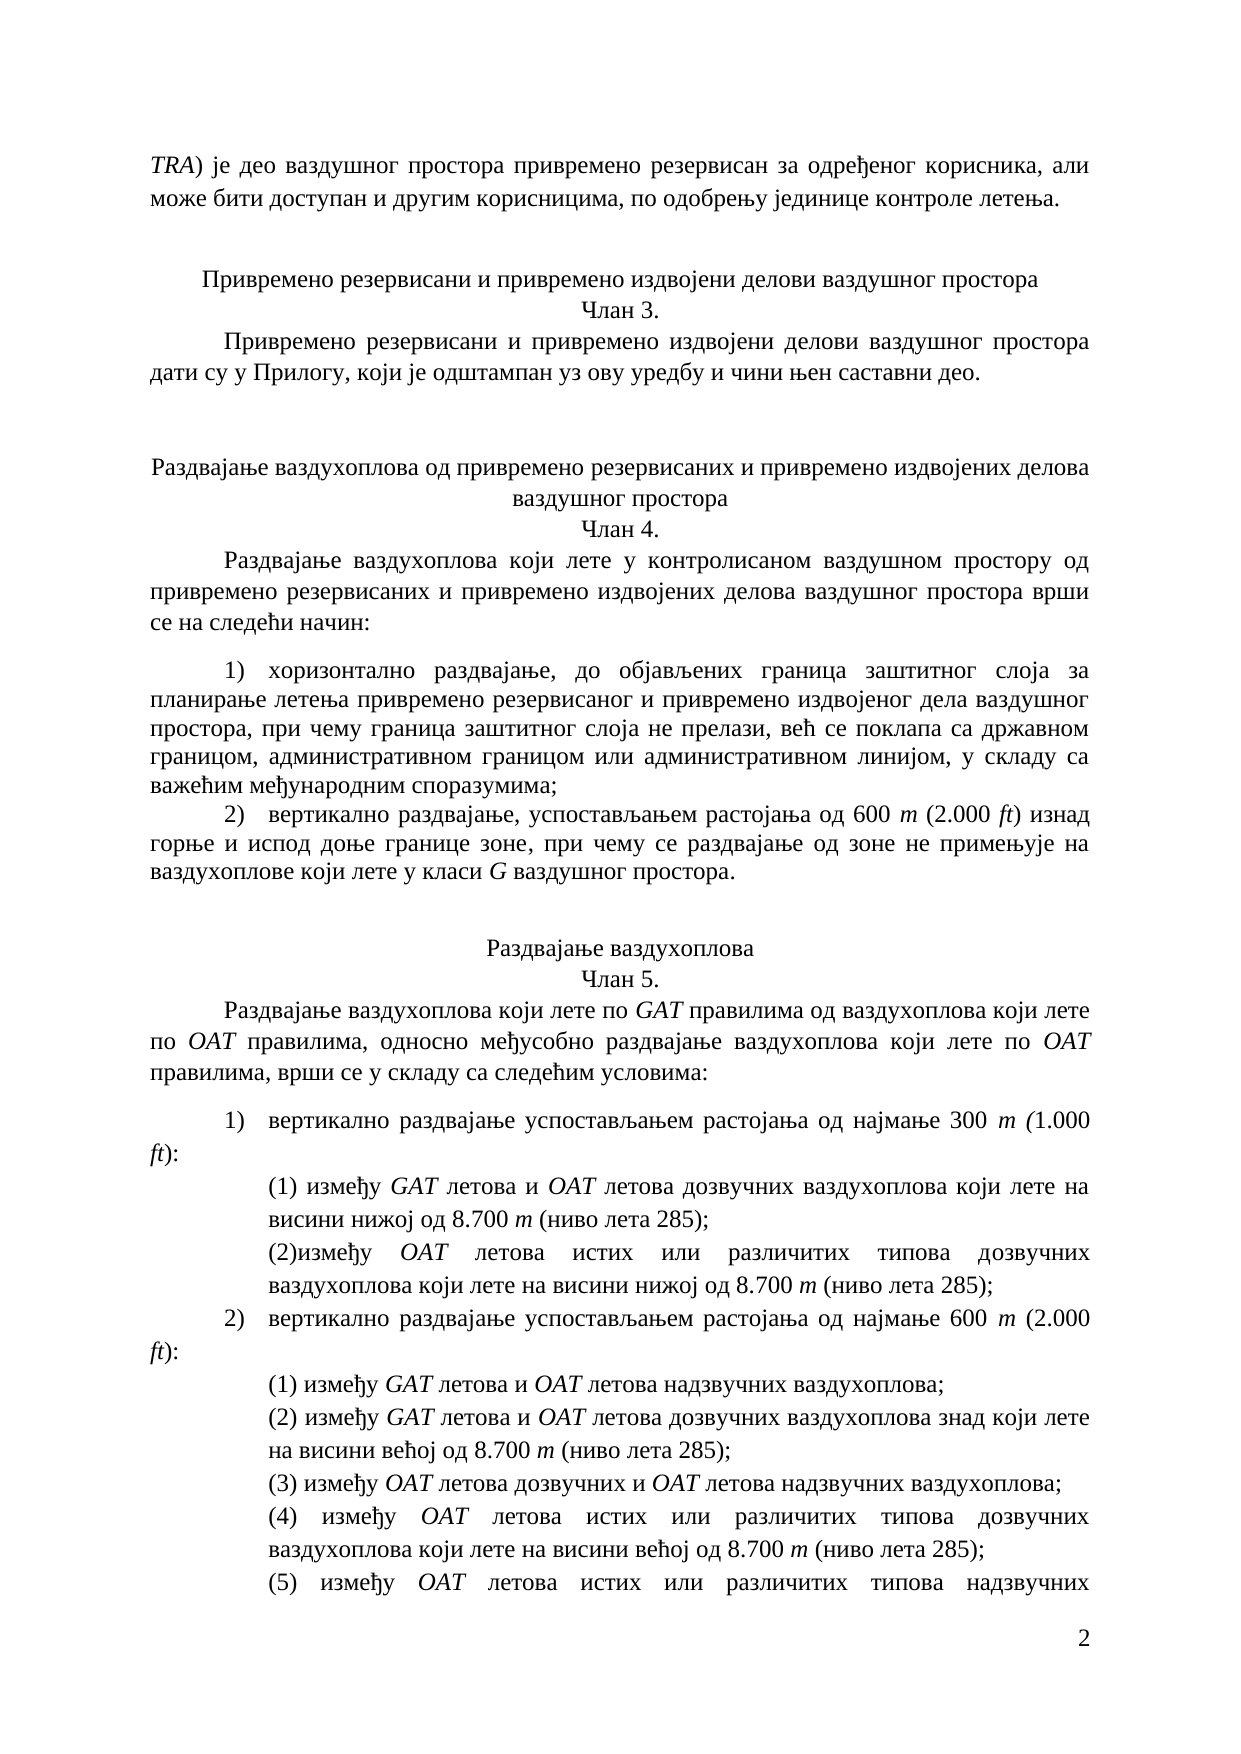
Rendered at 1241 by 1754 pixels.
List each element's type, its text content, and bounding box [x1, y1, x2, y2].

text Члан 3. [150, 295, 1090, 323]
list између ОАТ летова истих или различитих типова дoзвучних ваздухоплова који лете на висини нижој од 8.700 m (ниво лета 285); [268, 1237, 1090, 1299]
list између GAT летова и OAT летова дозвучних ваздухоплова који лете на висини нижој од 8.700 m (ниво лета 285); [268, 1171, 1090, 1233]
text Члан 4. [150, 514, 1090, 543]
list вертикално раздвајање успостављањем растојања од најмање 600 m (2.000 ft): [150, 1303, 1090, 1365]
text Раздвајање ваздухоплова који лете по GAT правилима од ваздухоплова који лете по OAT правилима, односно међусобно раздвајање ваздухоплова који лете по OAT правилима, врши се у складу са следећим условима: [150, 995, 1090, 1086]
list хоризонтално раздвајање, до објављених граница заштитног слоја за планирање летења привремено резервисаног и привремено издвојеног дела ваздушног простора, при чему граница заштитног слоја не прелази, већ се поклапа са државном границом, административном границом или административном линијом, у складу са важећим међународним споразумима; [150, 655, 1090, 799]
text Привремено резервисани и привремено издвојени делови ваздушног простора дати су у Прилогу, који је одштампан уз ову уредбу и чини њен саставни део. [150, 326, 1090, 386]
text Члан 5. [150, 964, 1090, 993]
list између ОАТ летова истих или различитих типова дозвучних ваздухоплова који лете на висини већој од 8.700 m (ниво лета 285); [268, 1501, 1090, 1563]
list вертикално раздвајање, успостављањем растојања од 600 m (2.000 ft) изнад горње и испод доње границе зоне, при чему се раздвајање од зоне не примењује на ваздухоплове који лете у класи G ваздушног простора. [150, 799, 1090, 885]
list између GAT летова и OAT летова дoзвучних ваздухоплова знад који лете на висини већој од 8.700 m (ниво лета 285); [268, 1402, 1090, 1464]
text Раздвајање ваздухоплова од привремено резервисаних и привремено издвојених делова ваздушног простора [150, 452, 1090, 512]
text Привремено резервисани и привремено издвојени делови ваздушног простора [150, 264, 1090, 292]
list вертикално раздвајање успостављањем растојања од најмање 300 m (1.000 ft): [150, 1105, 1090, 1167]
list између OAT летова дoзвучних и OAT летова надзвучних ваздухоплова; [268, 1468, 1090, 1497]
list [268, 1567, 1090, 1596]
text Раздвајање ваздухоплова који лете у контролисаном ваздушном простору од привремено резервисаних и привремено издвојених делова ваздушног простора врши се на следећи начин: [150, 545, 1090, 636]
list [150, 150, 1090, 212]
list између GAT летова и OAT летова надзвучних ваздухоплова; [268, 1369, 1090, 1398]
text Раздвајање ваздухоплова [150, 933, 1090, 962]
